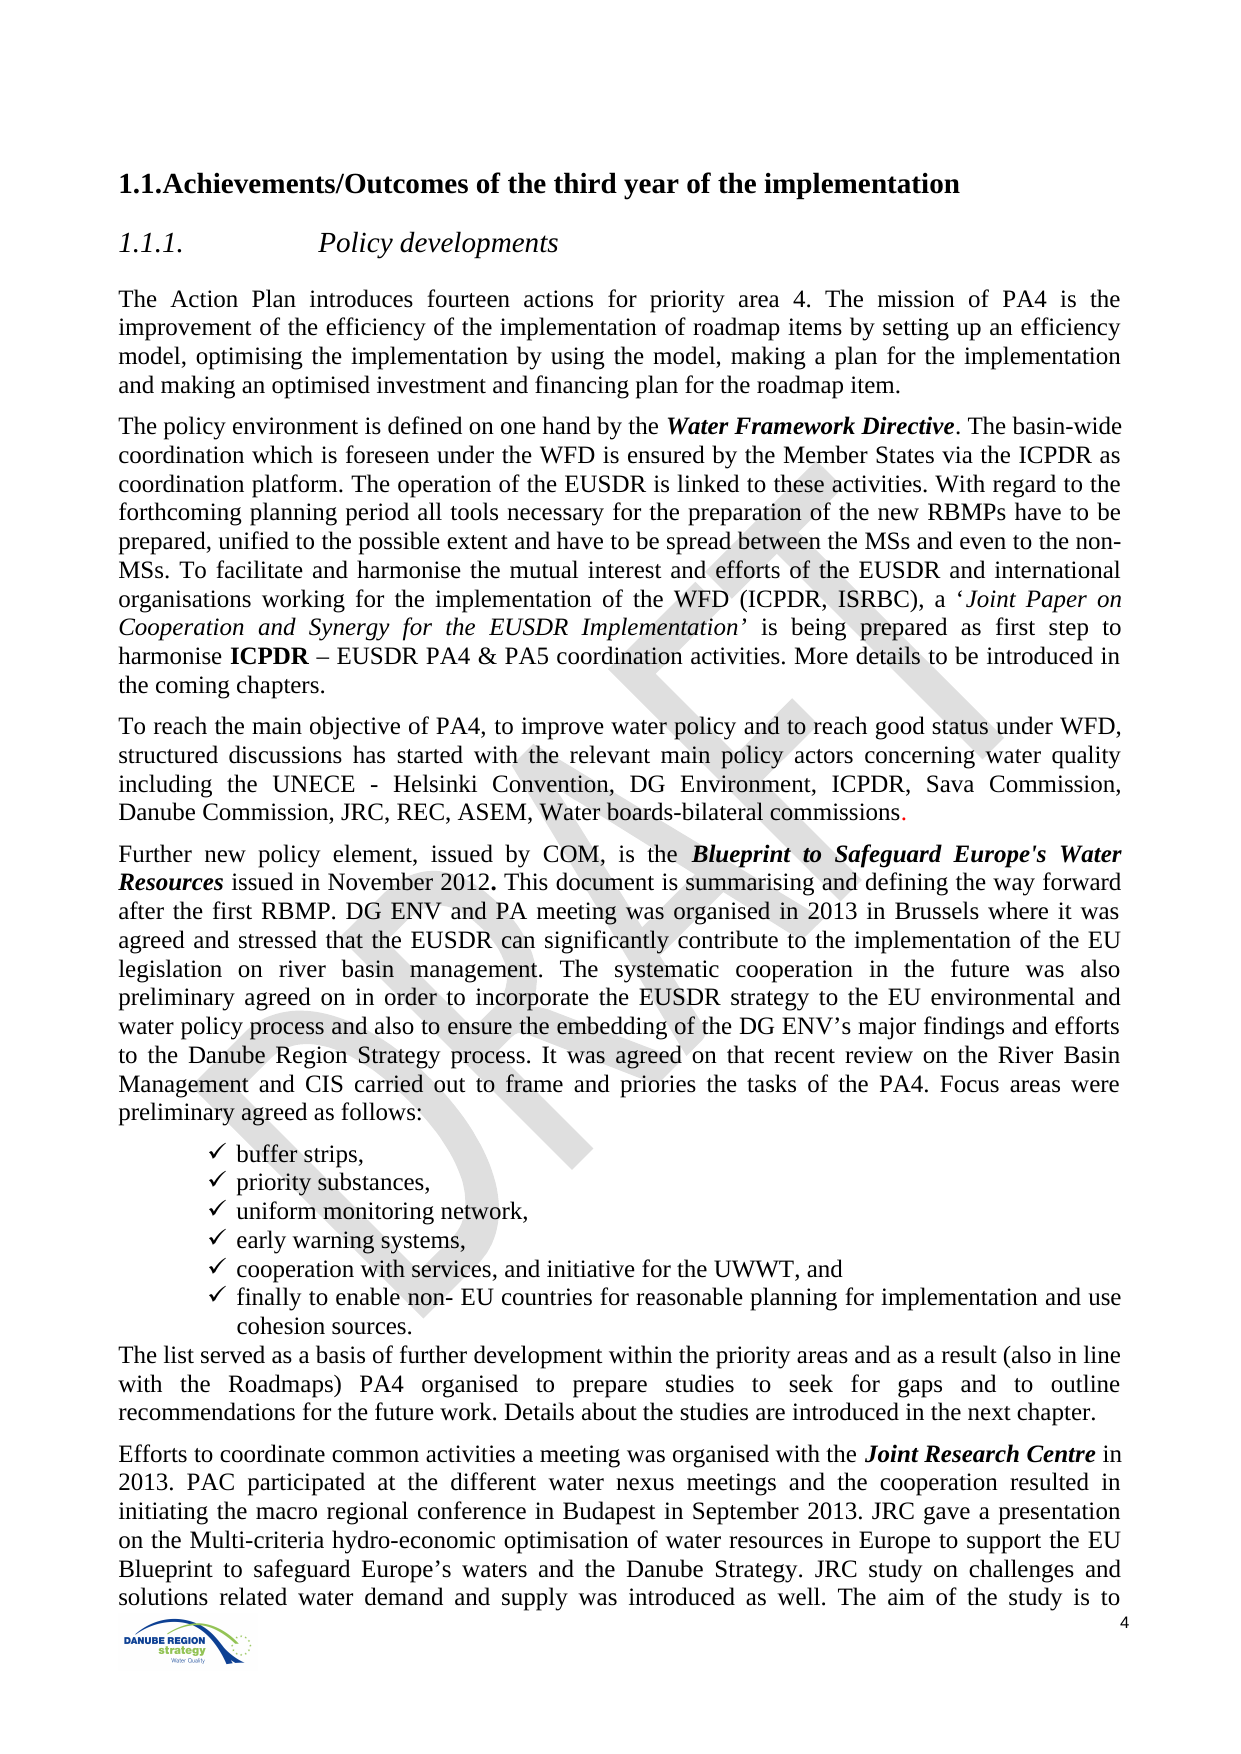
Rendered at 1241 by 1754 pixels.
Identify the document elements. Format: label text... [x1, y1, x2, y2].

list buffer strips, [207, 1139, 1122, 1167]
list uniform monitoring network, [207, 1196, 1122, 1225]
subtitle Policy developments [118, 225, 1122, 259]
text The policy environment is defined on one hand by the Water Framework Directive. The basin-wide coordination which is foreseen under the WFD is ensured by the Member States via the ICPDR as coordination platform. The operation of the EUSDR is linked to these activities. With regard to the forthcoming planning period all tools necessary for the preparation of the new RBMPs have to be prepared, unified to the possible extent and have to be spread between the MSs and even to the non-MSs. To facilitate and harmonise the mutual interest and efforts of the EUSDR and international organisations working for the implementation of the WFD (ICPDR, ISRBC), a ‘Joint Paper on Cooperation and Synergy for the EUSDR Implementation’ is being prepared as first step to harmonise ICPDR – EUSDR PA4 & PA5 coordination activities. More details to be introduced in the coming chapters. [118, 411, 1122, 699]
list cooperation with services, and initiative for the UWWT, and [207, 1254, 1122, 1282]
list priority substances, [207, 1167, 1122, 1196]
text To reach the main objective of PA4, to improve water policy and to reach good status under WFD, structured discussions has started with the relevant main policy actors concerning water quality including the UNECE - Helsinki Convention, DG Environment, ICPDR, Sava Commission, Danube Commission, JRC, REC, ASEM, Water boards-bilateral commissions. [118, 711, 1122, 826]
text The list served as a basis of further development within the priority areas and as a result (also in line with the Roadmaps) PA4 organised to prepare studies to seek for gaps and to outline recommendations for the future work. Details about the studies are introduced in the next chapter. [118, 1340, 1122, 1426]
subtitle Achievements/Outcomes of the third year of the implementation [118, 167, 1122, 200]
list finally to enable non- EU countries for reasonable planning for implementation and use cohesion sources. [207, 1282, 1122, 1340]
list early warning systems, [207, 1225, 1122, 1254]
text The Action Plan introduces fourteen actions for priority area 4. The mission of PA4 is the improvement of the efficiency of the implementation of roadmap items by setting up an efficiency model, optimising the implementation by using the model, making a plan for the implementation and making an optimised investment and financing plan for the roadmap item. [118, 284, 1122, 399]
text Further new policy element, issued by COM, is the Blueprint to Safeguard Europe's Water Resources issued in November 2012. This document is summarising and defining the way forward after the first RBMP. DG ENV and PA meeting was organised in Brussels where it was agreed and stressed that the EUSDR can significantly contribute to the implementation of the EU legislation on river basin management. The systematic cooperation in the future was also preliminary agreed on in order to incorporate the EUSDR strategy to the EU environmental and water policy process and also to ensure the embedding of the DG ENV’s major findings and efforts to the Danube Region Strategy process. It was agreed on that recent review on the River Basin Management and CIS carried out to frame and priories the tasks of the PA4. Focus areas were preliminary agreed as follows: [118, 839, 1122, 1126]
picture [118, 1613, 258, 1671]
